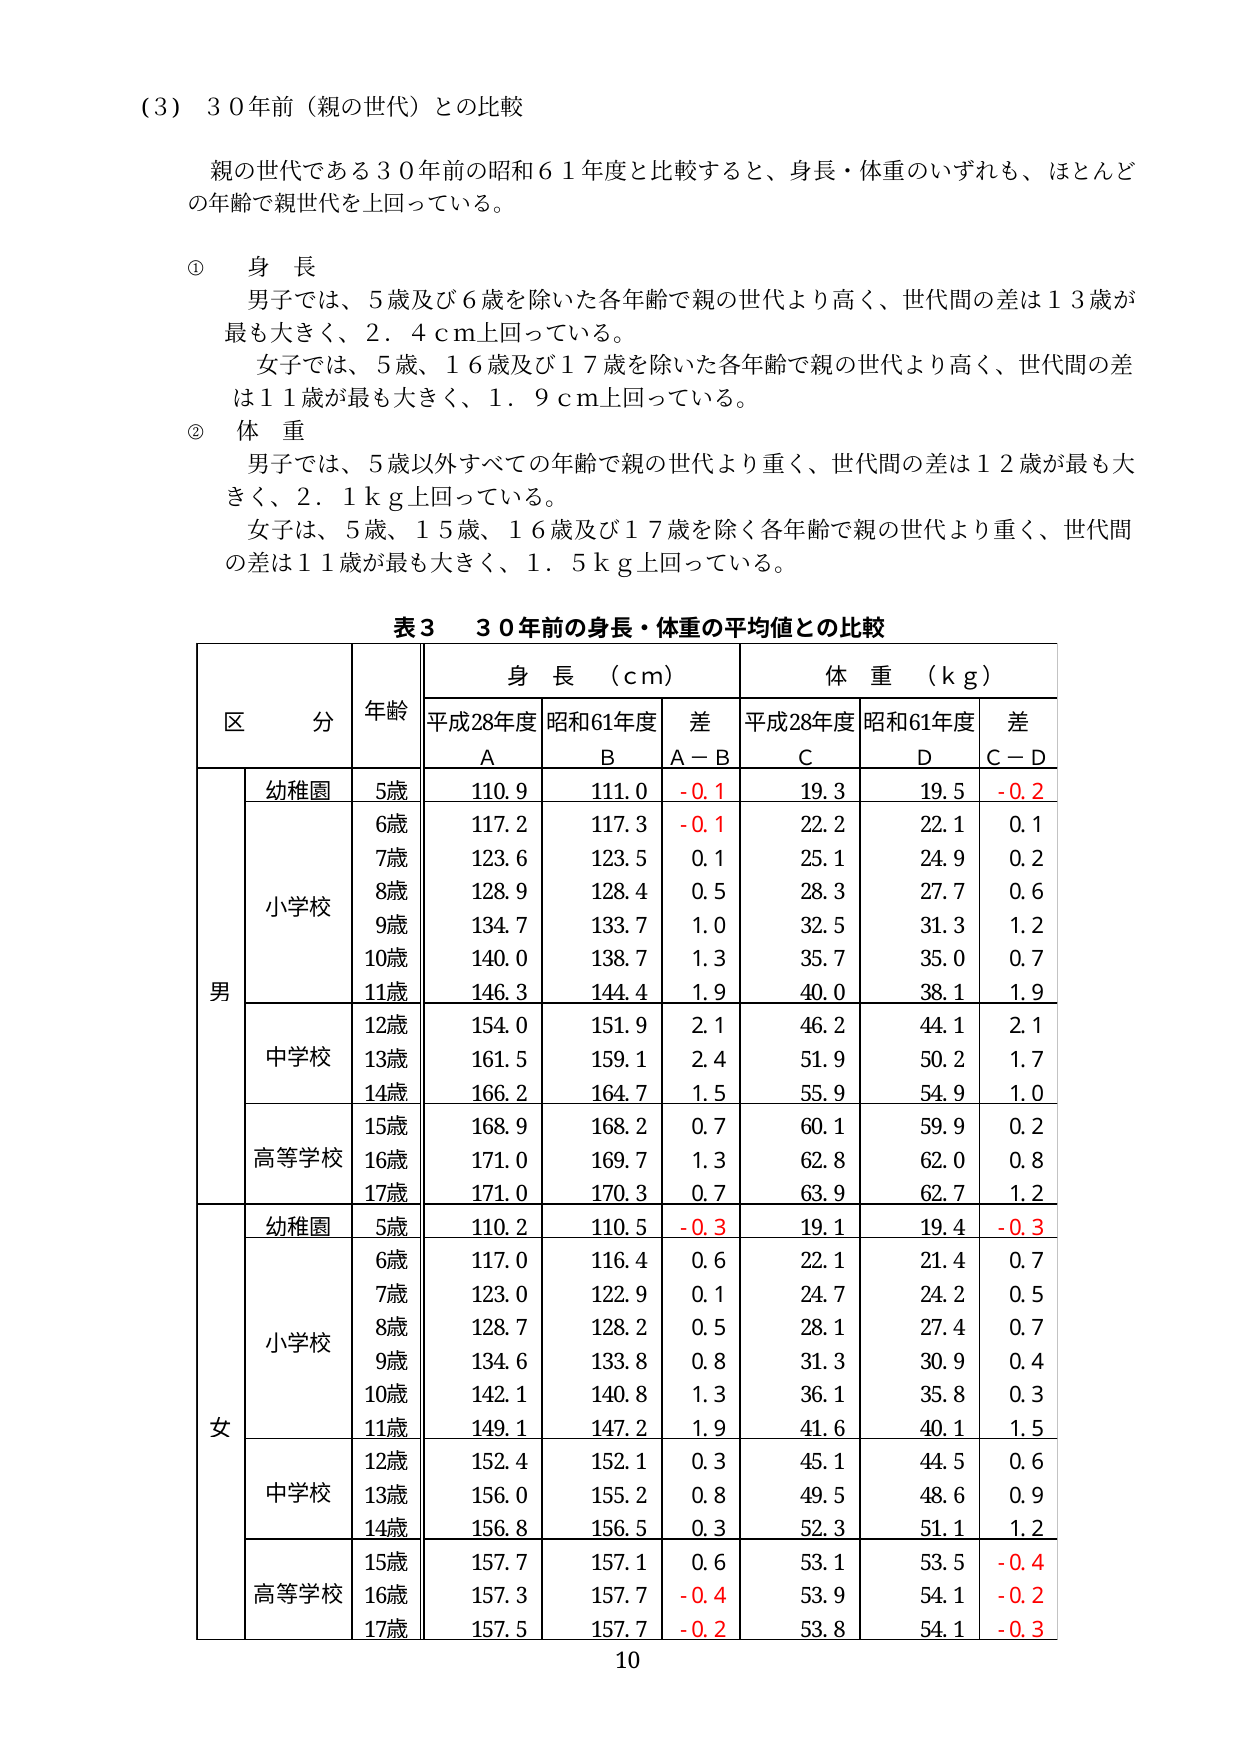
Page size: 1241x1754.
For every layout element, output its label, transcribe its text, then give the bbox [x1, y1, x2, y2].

list 体 重 [187, 413, 1137, 447]
list 女子は、５歳、１５歳、１６歳及び１７歳を除く各年齢で親の世代より重く、世代間の差は１１歳が最も大きく、１．５ｋｇ上回っている。 [224, 512, 1137, 578]
list 身 長 [187, 249, 1137, 282]
list 男子では、５歳及び６歳を除いた各年齢で親の世代より高く、世代間の差は１３歳が最も大きく、２．４ｃｍ上回っている。 [224, 282, 1137, 348]
text 表３ ３０年前の身長・体重の平均値との比較 [141, 609, 1137, 643]
list 男子では、５歳以外すべての年齢で親の世代より重く、世代間の差は１２歳が最も大きく、２．１ｋｇ上回っている。 [224, 447, 1137, 512]
text 女子では、５歳、１６歳及び１７歳を除いた各年齢で親の世代より高く、世代間の差は１１歳が最も大きく、１．９ｃｍ上回っている。 [164, 348, 1137, 413]
text 親の世代である３０年前の昭和６１年度と比較すると、身長・体重のいずれも、ほとんどの年齢で親世代を上回っている。 [187, 153, 1137, 217]
text (３) ３０年前（親の世代）との比較 [141, 89, 1137, 122]
